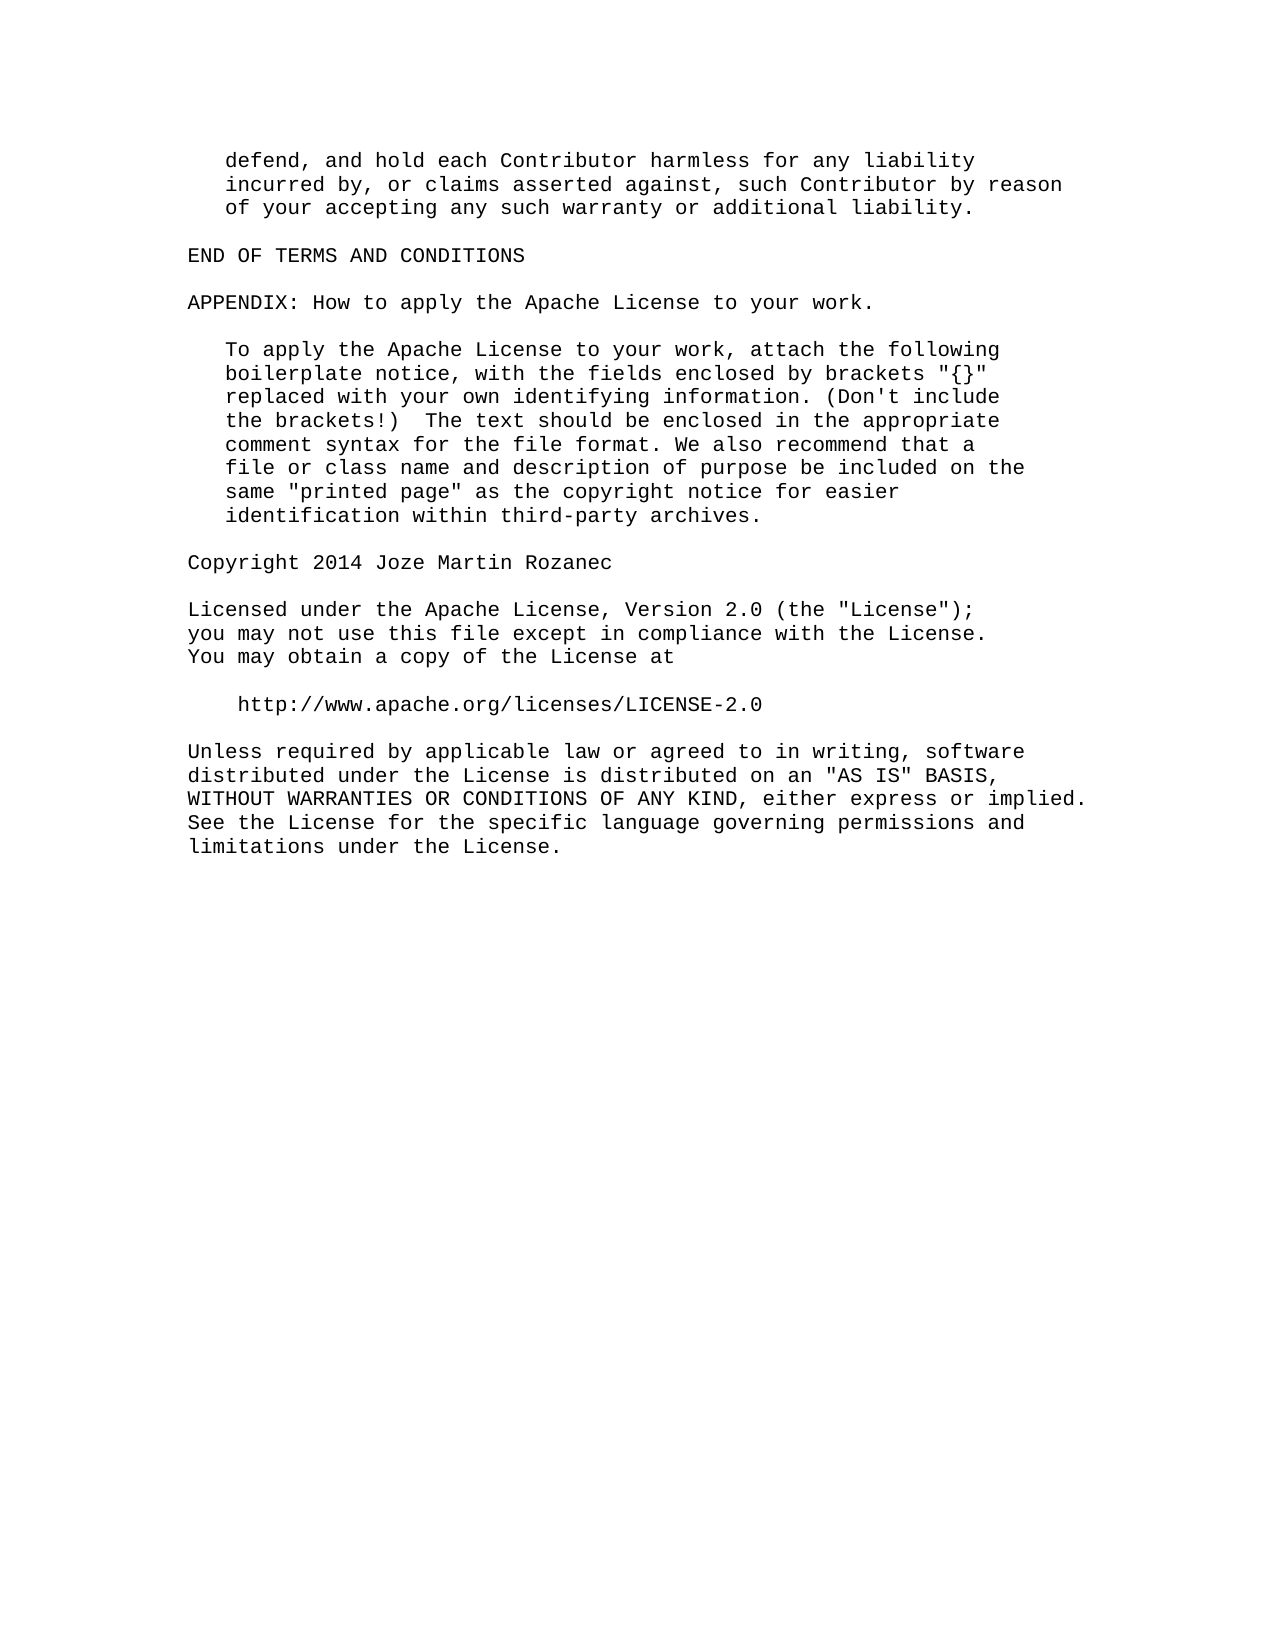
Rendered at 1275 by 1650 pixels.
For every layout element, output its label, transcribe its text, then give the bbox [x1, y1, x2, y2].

text comment syntax for the file format. We also recommend that a [150, 434, 1125, 457]
text To apply the Apache License to your work, attach the following [150, 339, 1125, 363]
text file or class name and description of purpose be included on the [150, 457, 1125, 481]
text you may not use this file except in compliance with the License. [150, 623, 1125, 647]
text See the License for the specific language governing permissions and [150, 812, 1125, 836]
text Unless required by applicable law or agreed to in writing, software [150, 741, 1125, 765]
text the brackets!) The text should be enclosed in the appropriate [150, 410, 1125, 434]
text APPENDIX: How to apply the Apache License to your work. [150, 292, 1125, 316]
text Copyright 2014 Joze Martin Rozanec [150, 552, 1125, 576]
text identification within third-party archives. [150, 505, 1125, 528]
text You may obtain a copy of the License at [150, 647, 1125, 670]
text distributed under the License is distributed on an "AS IS" BASIS, [150, 765, 1125, 788]
text WITHOUT WARRANTIES OR CONDITIONS OF ANY KIND, either express or implied. [150, 788, 1125, 812]
text limitations under the License. [150, 836, 1125, 859]
text boilerplate notice, with the fields enclosed by brackets "{}" [150, 363, 1125, 386]
text same "printed page" as the copyright notice for easier [150, 481, 1125, 505]
text END OF TERMS AND CONDITIONS [150, 244, 1125, 268]
text replaced with your own identifying information. (Don't include [150, 386, 1125, 410]
text Licensed under the Apache License, Version 2.0 (the "License"); [150, 599, 1125, 623]
text incurred by, or claims asserted against, such Contributor by reason [150, 174, 1125, 197]
text http://www.apache.org/licenses/LICENSE-2.0 [150, 694, 1125, 717]
text defend, and hold each Contributor harmless for any liability [150, 150, 1125, 174]
text of your accepting any such warranty or additional liability. [150, 197, 1125, 221]
